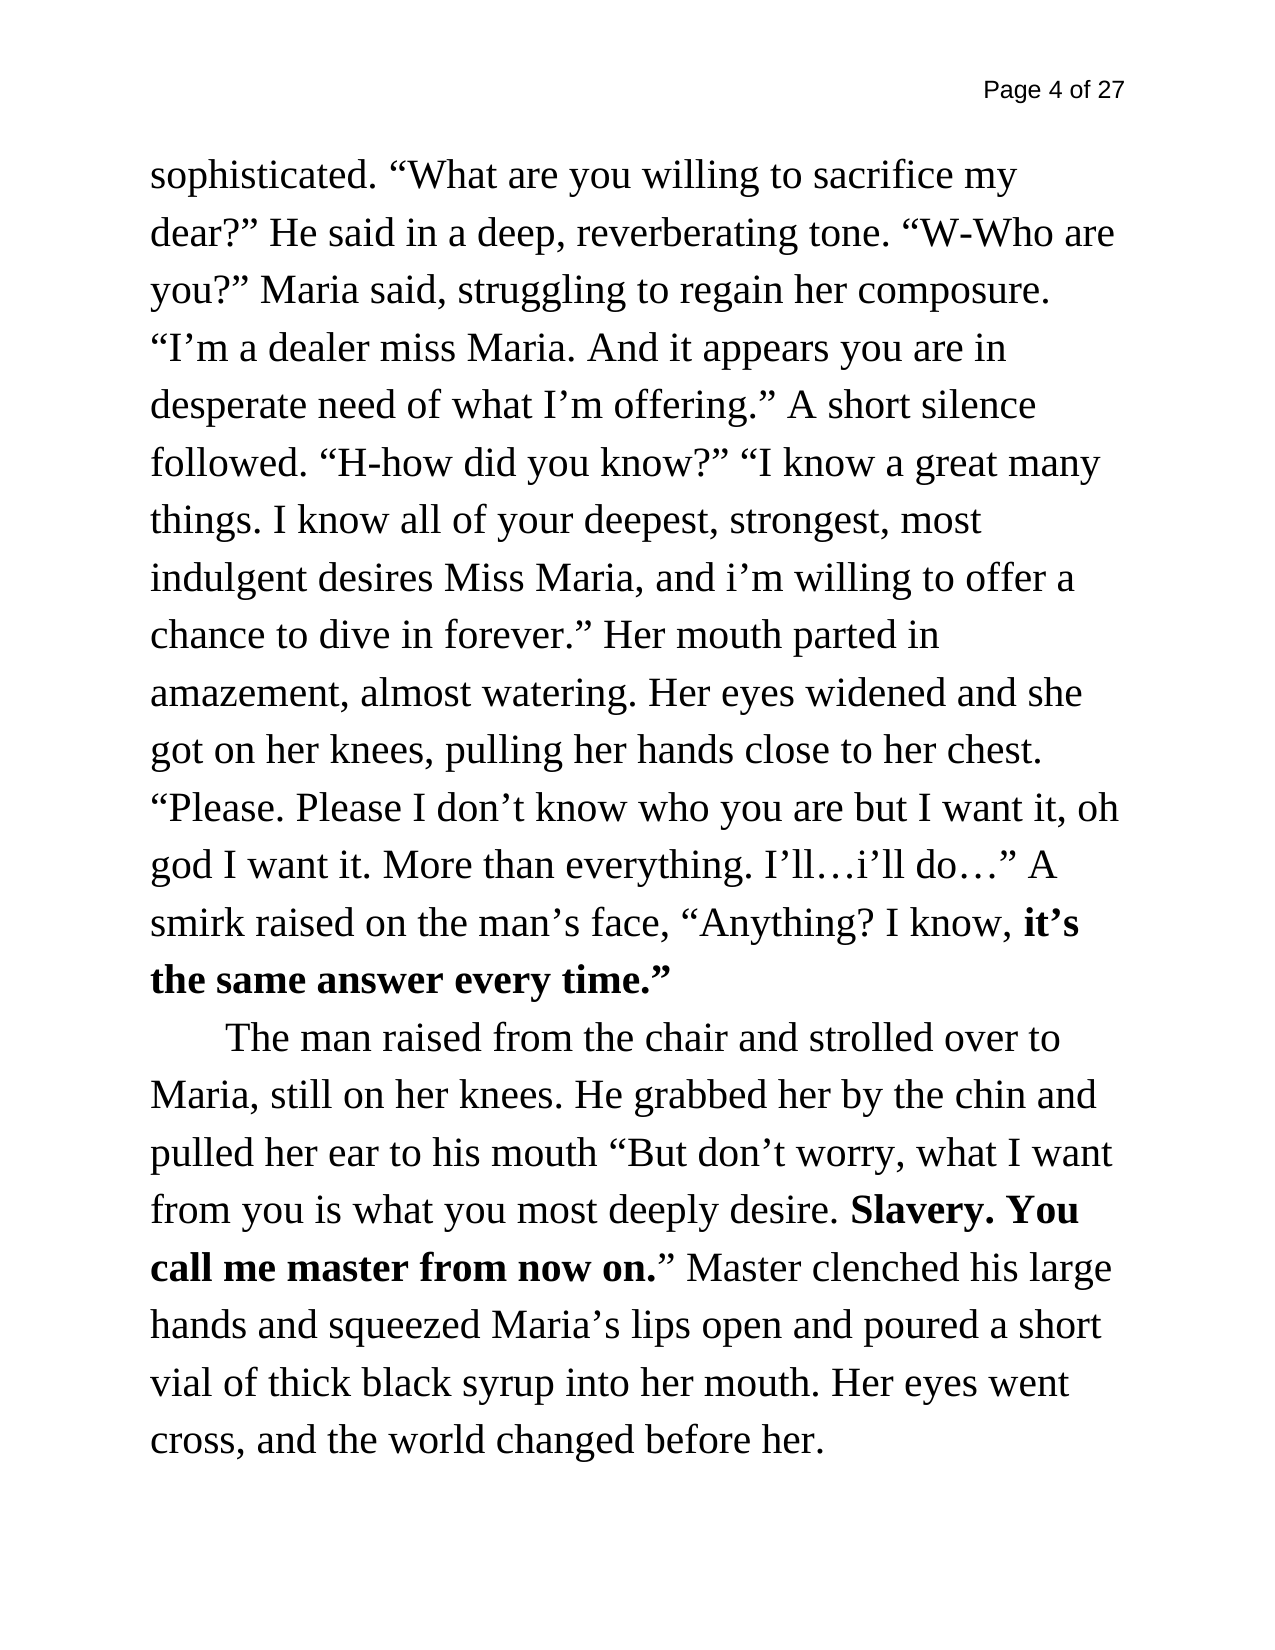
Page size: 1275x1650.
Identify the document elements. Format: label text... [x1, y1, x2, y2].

text The man raised from the chair and strolled over to Maria, still on her knees. He grabbed her by the chin and pulled her ear to his mouth “But don’t worry, what I want from you is what you most deeply desire. Slavery. You call me master from now on.” Master clenched his large hands and squeezed Maria’s lips open and poured a short vial of thick black syrup into her mouth. Her eyes went cross, and the world changed before her. [150, 1012, 1125, 1463]
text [150, 150, 1125, 1003]
